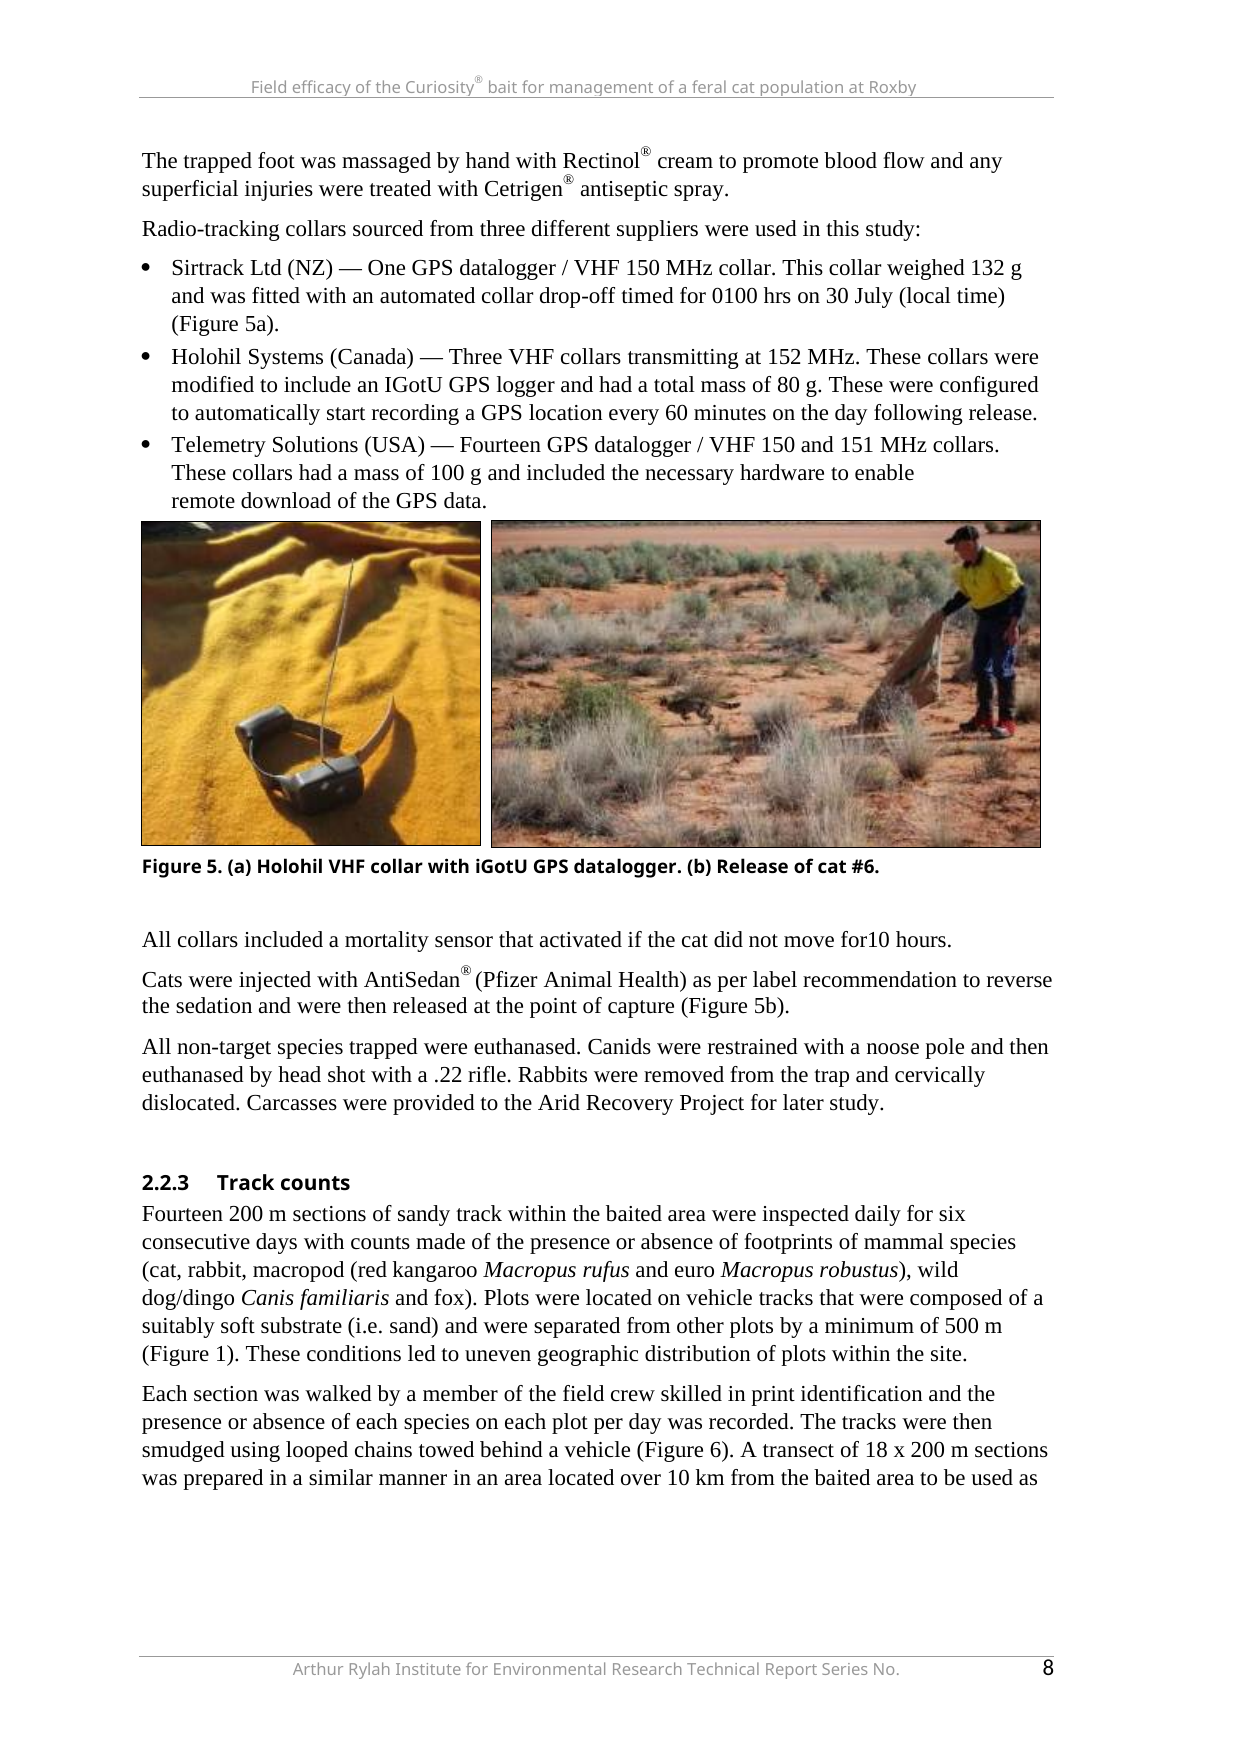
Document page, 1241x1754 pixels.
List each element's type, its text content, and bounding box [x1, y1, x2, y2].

text These collars had a mass of 100 g and included the necessary hardware to enable remote download of the GPS data. [171, 459, 983, 514]
text Cats were injected with AntiSedan® (Pfizer Animal Health) as per label recommendation to reverse the sedation and were then released at the point of capture (Figure 5b). [142, 962, 1067, 1019]
picture [492, 521, 1040, 847]
list Track counts [142, 1168, 1067, 1196]
list Sirtrack Ltd (NZ) — One GPS datalogger / VHF 150 MHz collar. This collar weighed 132 g and was fitted with an automated collar drop-off timed for 0100 hrs on 30 July (local time) (Figure 5a). [142, 254, 1022, 336]
text Fourteen 200 m sections of sandy track within the baited area were inspected daily for six consecutive days with counts made of the presence or absence of footprints of mammal species (cat, rabbit, macropod (red kangaroo Macropus rufus and euro Macropus robustus), wild dog/dingo Canis familiaris and fox). Plots were located on vehicle tracks that were composed of a suitably soft substrate (i.e. sand) and were separated from other plots by a minimum of 500 m (Figure 1). These conditions led to uneven geographic distribution of plots within the site. [142, 1200, 1044, 1366]
text Figure 5. (a) Holohil VHF collar with iGotU GPS datalogger. (b) Release of cat #6. [142, 853, 1067, 879]
text Radio-tracking collars sourced from three different suppliers were used in this study: [142, 215, 1067, 242]
text Each section was walked by a member of the field crew skilled in print identification and the presence or absence of each species on each plot per day was recorded. The tracks were then smudged using looped chains towed behind a vehicle (Figure 6). A transect of 18 x 200 m sections was prepared in a similar manner in an area located over 10 km from the baited area to be used as [142, 1380, 1052, 1490]
picture [142, 522, 480, 845]
list Telemetry Solutions (USA) — Fourteen GPS datalogger / VHF 150 and 151 MHz collars. [142, 431, 1067, 458]
text All collars included a mortality sensor that activated if the cat did not move for10 hours. [142, 926, 1067, 952]
text The trapped foot was massaged by hand with Rectinol® cream to promote blood flow and any superficial injuries were treated with Cetrigen® antiseptic spray. [142, 146, 1047, 202]
text All non-target species trapped were euthanased. Canids were restrained with a noose pole and then euthanased by head shot with a .22 rifle. Rabbits were removed from the trap and cervically dislocated. Carcasses were provided to the Arid Recovery Project for later study. [142, 1033, 1067, 1115]
list Holohil Systems (Canada) — Three VHF collars transmitting at 152 MHz. These collars were modified to include an IGotU GPS logger and had a total mass of 80 g. These were configured to automatically start recording a GPS location every 60 minutes on the day following release. [142, 343, 1039, 425]
